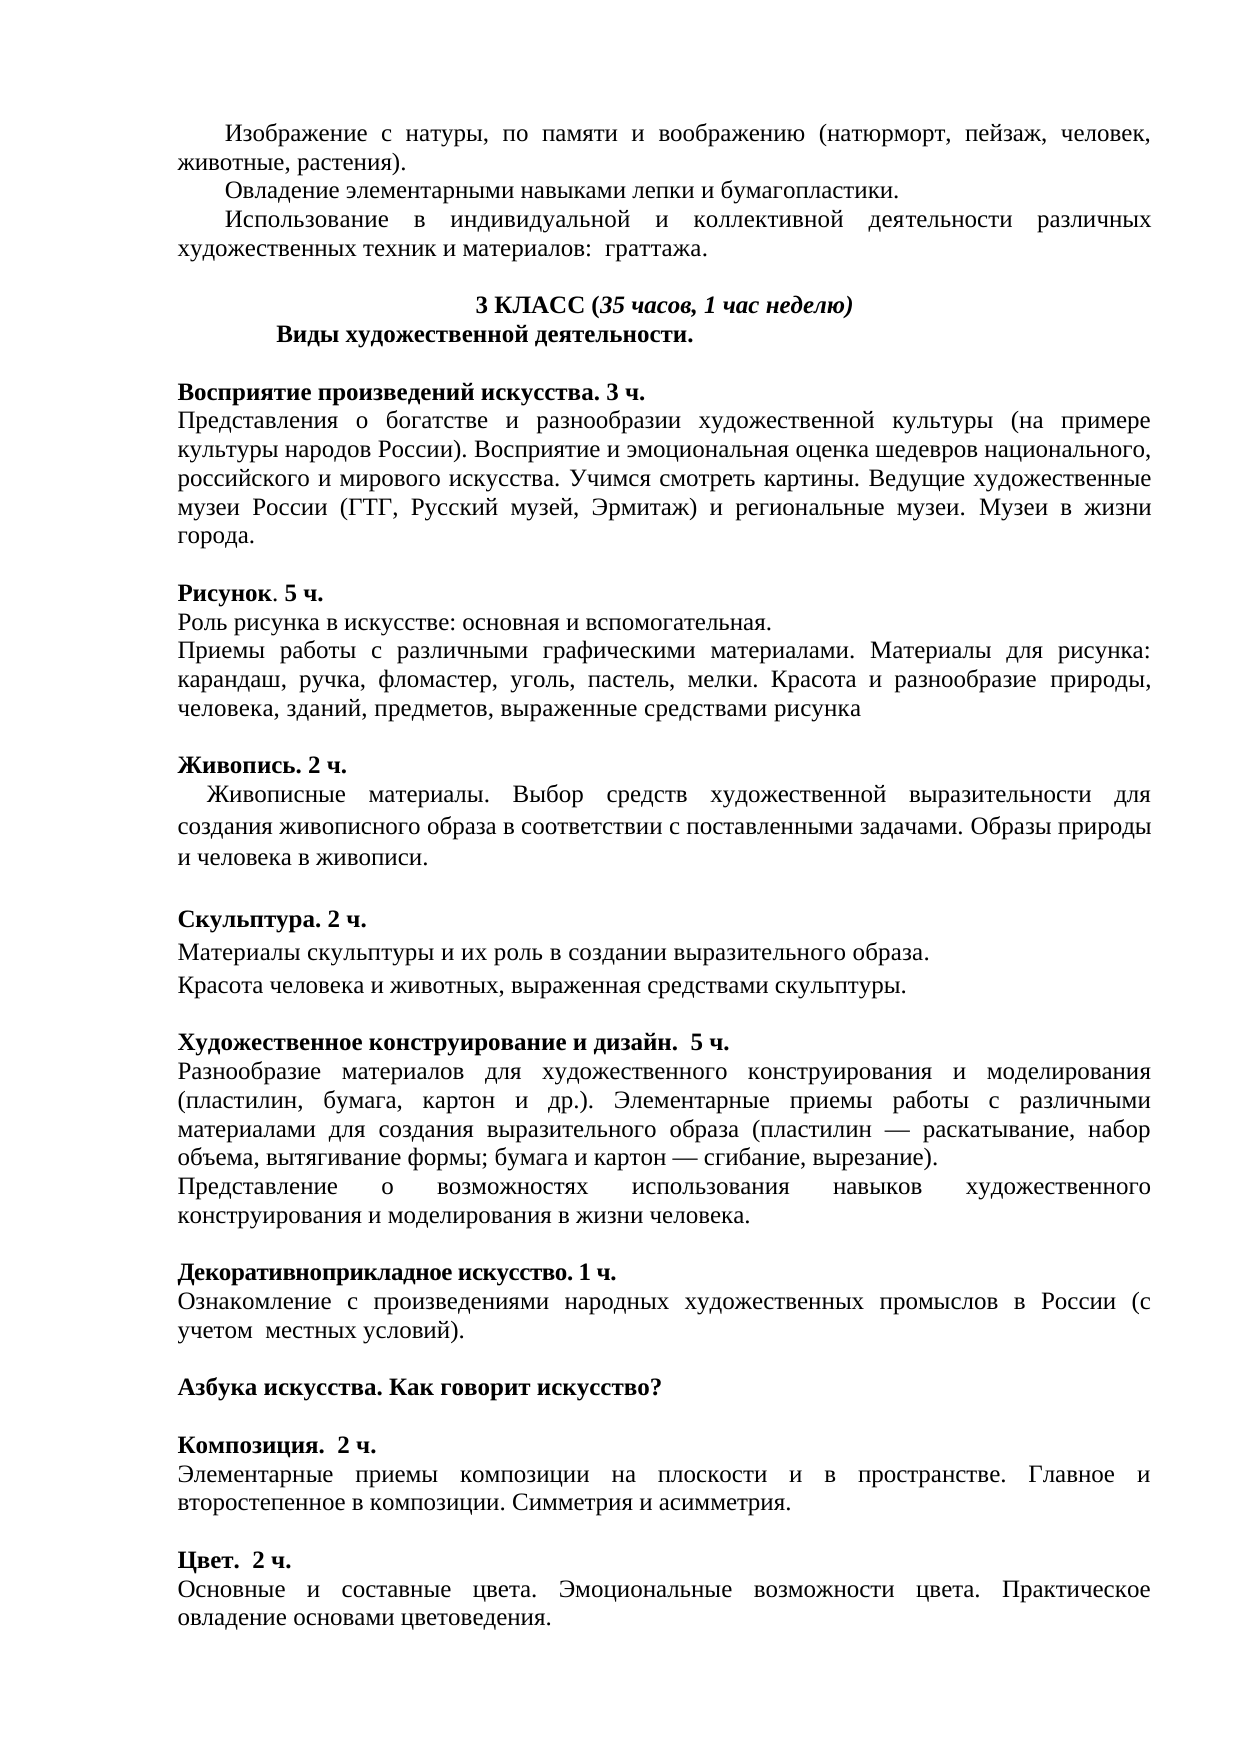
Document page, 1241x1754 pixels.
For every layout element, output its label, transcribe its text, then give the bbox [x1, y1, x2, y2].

text Ознакомление с произведениями народных художественных промыслов в России (с учетом местных условий). [177, 1286, 1152, 1344]
text Азбука искусства. Как говорит искусство? [177, 1372, 1152, 1401]
text Декоративноприкладное искусство. 1 ч. [177, 1257, 1152, 1286]
text Представление о возможностях использования навыков художественного конструирования и моделирования в жизни человека. [177, 1171, 1152, 1229]
text 3 КЛАСС (35 часов, 1 час неделю) [177, 291, 1152, 319]
text Красота человека и животных, выраженная средствами скульптуры. [177, 970, 1152, 999]
text Элементарные приемы композиции на плоскости и в пространстве. Главное и второстепенное в композиции. Симметрия и асимметрия. [177, 1459, 1152, 1516]
text Живопись. 2 ч. [177, 751, 1152, 779]
text Разнообразие материалов для художественного конструирования и моделирования (пластилин, бумага, картон и др.). Элементарные приемы работы с различными материалами для создания выразительного образа (пластилин — раскатывание, набор объема, вытягивание формы; бумага и картон — сгибание, вырезание). [177, 1056, 1152, 1171]
text Изображение с натуры, по памяти и воображению (натюрморт, пейзаж, человек, животные, растения). [177, 118, 1152, 176]
text Основные и составные цвета. Эмоциональные возможности цвета. Практическое овладение основами цветоведения. [177, 1574, 1152, 1631]
text Живописные материалы. Выбор средств художественной выразительности для создания живописного образа в соответствии с поставленными задачами. Образы природы и человека в живописи. [177, 779, 1152, 871]
text Виды художественной деятельности. [177, 319, 1152, 348]
text Рисунок. 5 ч. [177, 578, 1152, 607]
text Представления о богатстве и разнообразии художественной культуры (на примере культуры народов России). Восприятие и эмоциональная оценка шедевров национального, российского и мирового искусства. Учимся смотреть картины. Ведущие художественные музеи России (ГТГ, Русский музей, Эрмитаж) и региональные музеи. Музеи в жизни города. [177, 406, 1152, 549]
text Композиция. 2 ч. [177, 1430, 1152, 1459]
text Скульптура. 2 ч. [177, 904, 1152, 933]
text Цвет. 2 ч. [177, 1545, 1152, 1574]
text Овладение элементарными навыками лепки и бумагопластики. [177, 176, 1152, 204]
text Приемы работы с различными графическими материалами. Материалы для рисунка: карандаш, ручка, фломастер, уголь, пастель, мелки. Красота и разнообразие природы, человека, зданий, предметов, выраженные средствами рисунка [177, 636, 1152, 722]
text Использование в индивидуальной и коллективной деятельности различных художественных техник и материалов: граттажа. [177, 204, 1152, 262]
text Восприятие произведений искусства. 3 ч. [177, 377, 1152, 406]
text Материалы скульптуры и их роль в создании выразительного образа. [177, 937, 1152, 966]
text Художественное конструирование и дизайн. 5 ч. [177, 1027, 1152, 1056]
text Роль рисунка в искусстве: основная и вспомогательная. [177, 607, 1152, 636]
